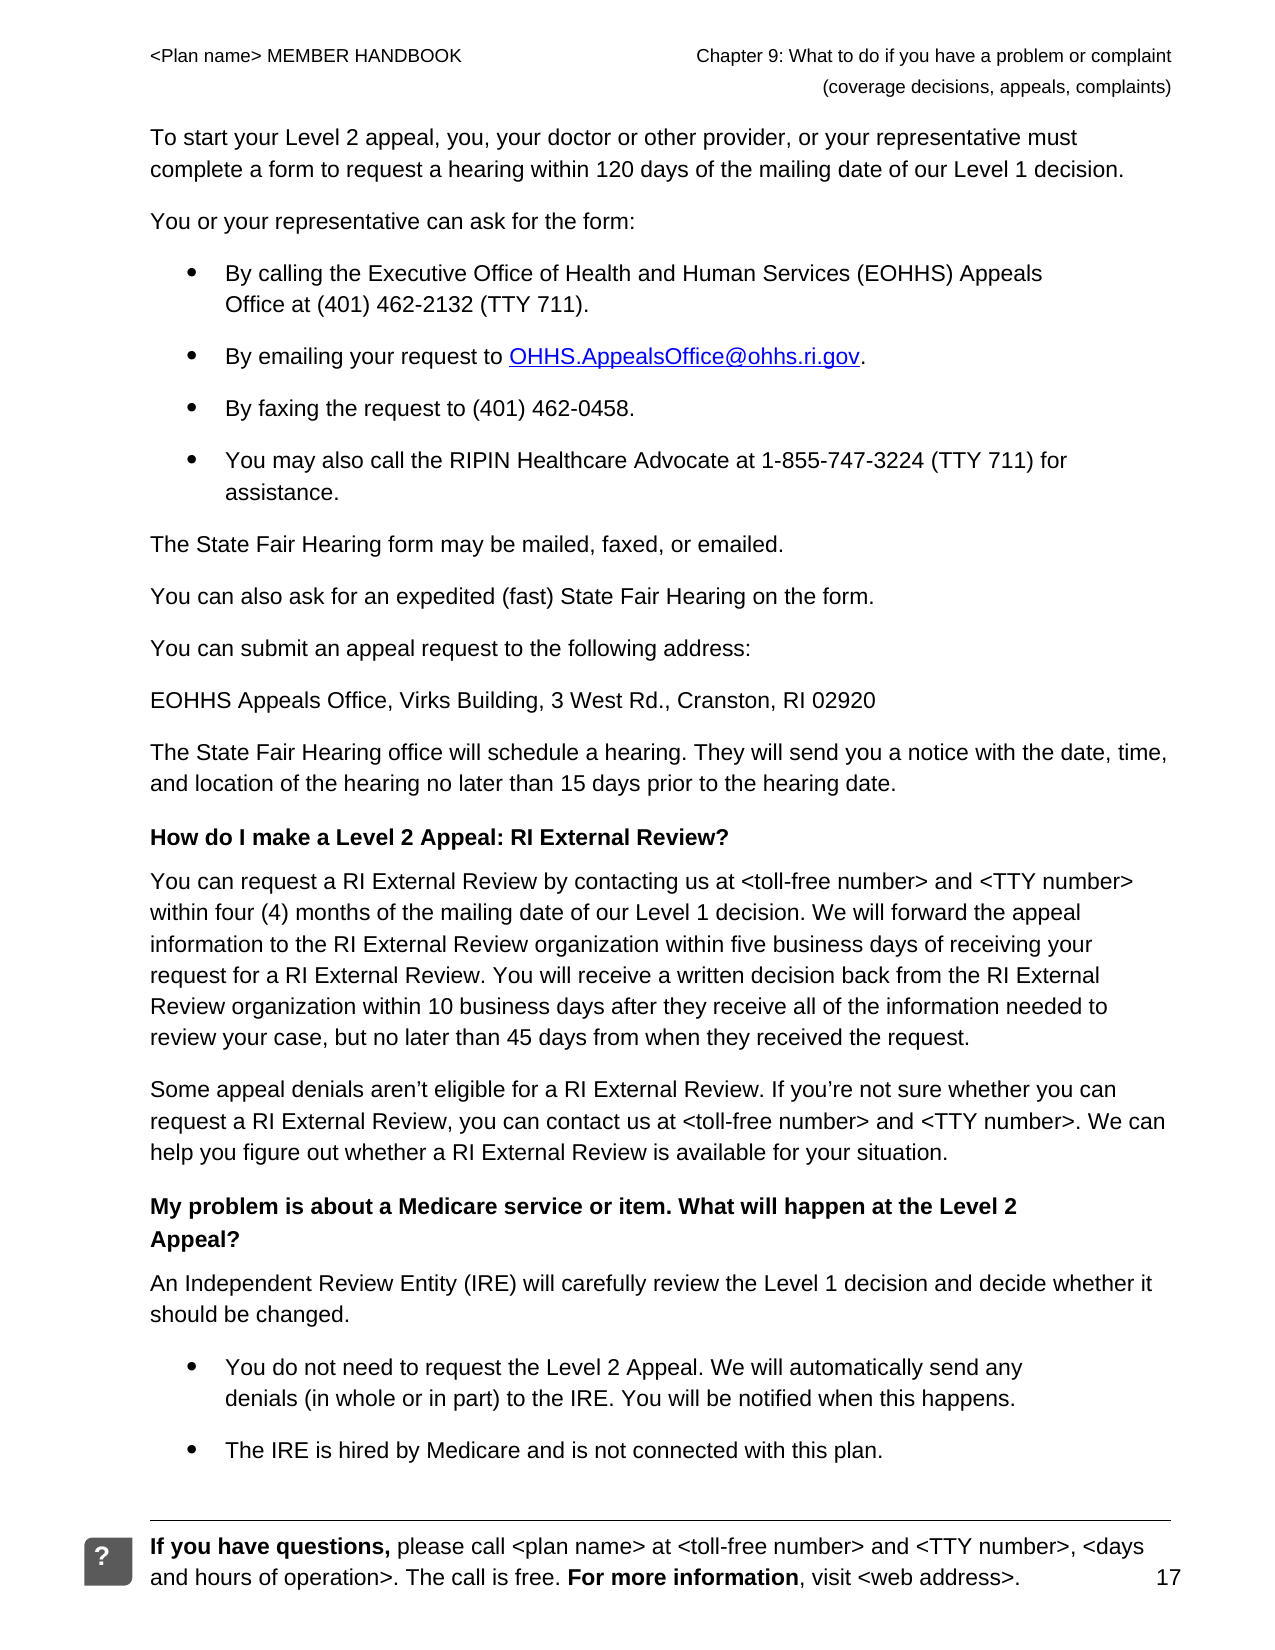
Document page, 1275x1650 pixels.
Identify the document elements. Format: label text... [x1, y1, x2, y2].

subtitle How do I make a Level 2 Appeal: RI External Review? [150, 819, 1096, 852]
text You can also ask for an expedited (fast) State Fair Hearing on the form. [150, 579, 1171, 610]
list The IRE is hired by Medicare and is not connected with this plan. [187, 1433, 1096, 1464]
list By emailing your request to OHHS.AppealsOffice@ohhs.ri.gov. [187, 339, 1096, 371]
text Some appeal denials aren’t eligible for a RI External Review. If you’re not sure whether you can request a RI External Review, you can contact us at <toll-free number> and <TTY number>. We can help you figure out whether a RI External Review is available for your situation. [150, 1073, 1171, 1167]
text An Independent Review Entity (IRE) will carefully review the Level 1 decision and decide whether it should be changed. [150, 1267, 1171, 1329]
list You do not need to request the Level 2 Appeal. We will automatically send any denials (in whole or in part) to the IRE. You will be notified when this happens. [187, 1350, 1096, 1412]
text You can submit an appeal request to the following address: [150, 631, 1171, 662]
text To start your Level 2 appeal, you, your doctor or other provider, or your representative must complete a form to request a hearing within 120 days of the mailing date of our Level 1 decision. [150, 121, 1171, 183]
list By calling the Executive Office of Health and Human Services (EOHHS) Appeals Office at (401) 462-2132 (TTY 711). [187, 256, 1096, 319]
text The State Fair Hearing form may be mailed, faxed, or emailed. [150, 527, 1171, 558]
text You or your representative can ask for the form: [150, 204, 1171, 235]
text EOHHS Appeals Office, Virks Building, 3 West Rd., Cranston, RI 02920 [150, 683, 1171, 714]
text The State Fair Hearing office will schedule a hearing. They will send you a notice with the date, time, and location of the hearing no later than 15 days prior to the hearing date. [150, 735, 1171, 798]
list By faxing the request to (401) 462-0458. [187, 392, 1096, 423]
list You may also call the RIPIN Healthcare Advocate at 1-855-747-3224 (TTY 711) for assistance. [187, 444, 1096, 506]
text You can request a RI External Review by contacting us at <toll-free number> and <TTY number> within four (4) months of the mailing date of our Level 1 decision. We will forward the appeal information to the RI External Review organization within five business days of receiving your request for a RI External Review. You will receive a written decision back from the RI External Review organization within 10 business days after they receive all of the information needed to review your case, but no later than 45 days from when they received the request. [150, 864, 1171, 1052]
subtitle My problem is about a Medicare service or item. What will happen at the Level 2 Appeal? [150, 1187, 1096, 1254]
